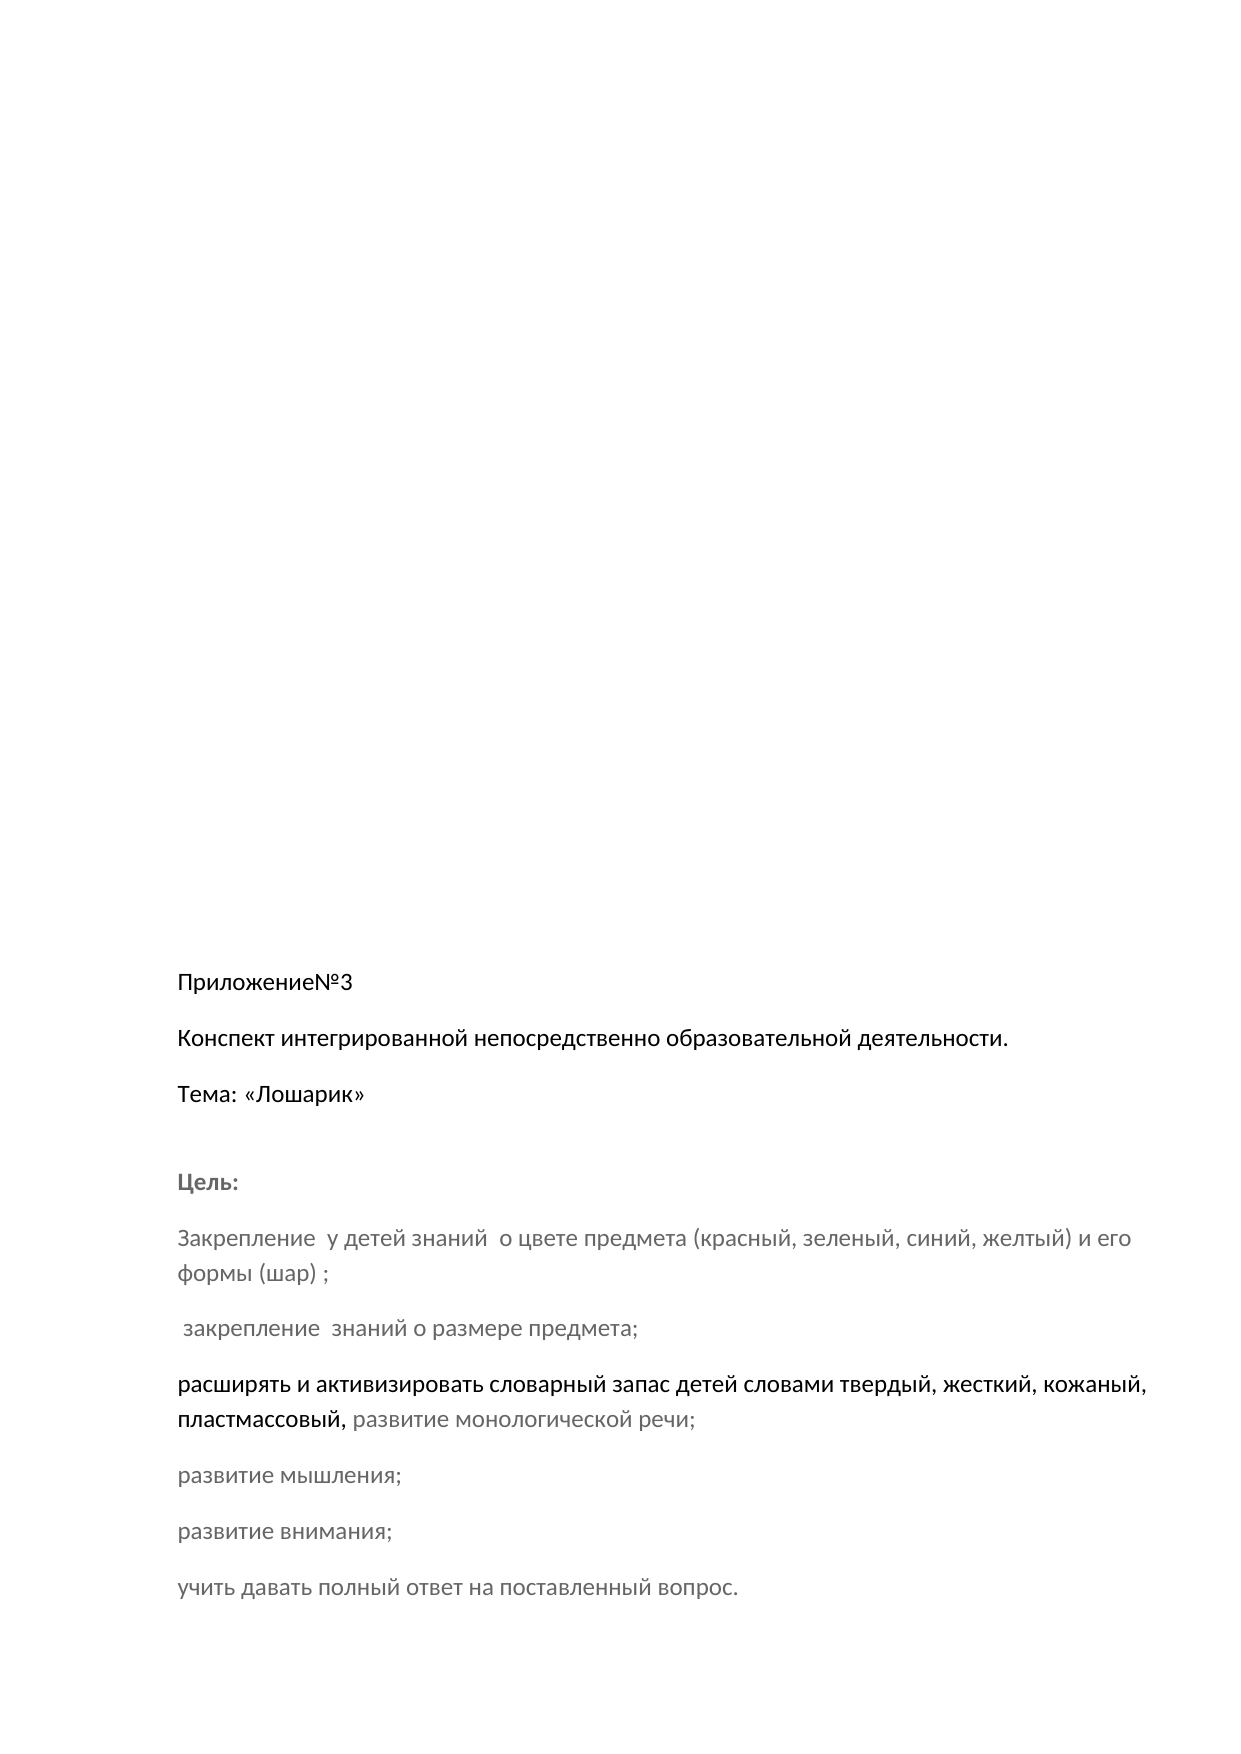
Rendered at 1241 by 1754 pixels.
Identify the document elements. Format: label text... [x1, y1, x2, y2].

text Закрепление у детей знаний о цвете предмета (красный, зеленый, синий, желтый) и его формы (шар) ; [177, 1222, 1152, 1287]
text закрепление знаний о размере предмета; [177, 1312, 1152, 1343]
text развитие мышления; [177, 1459, 1152, 1490]
text учить давать полный ответ на поставленный вопрос. [177, 1571, 1152, 1601]
text Приложение№3 [177, 966, 1152, 997]
text Тема: «Лошарик» [177, 1078, 1152, 1141]
text развитие внимания; [177, 1515, 1152, 1546]
text Конспект интегрированной непосредственно образовательной деятельности. [177, 1022, 1152, 1053]
text расширять и активизировать словарный запас детей словами твердый, жесткий, кожаный, пластмассовый, развитие монологической речи; [177, 1368, 1152, 1434]
text Цель: [177, 1166, 1152, 1196]
